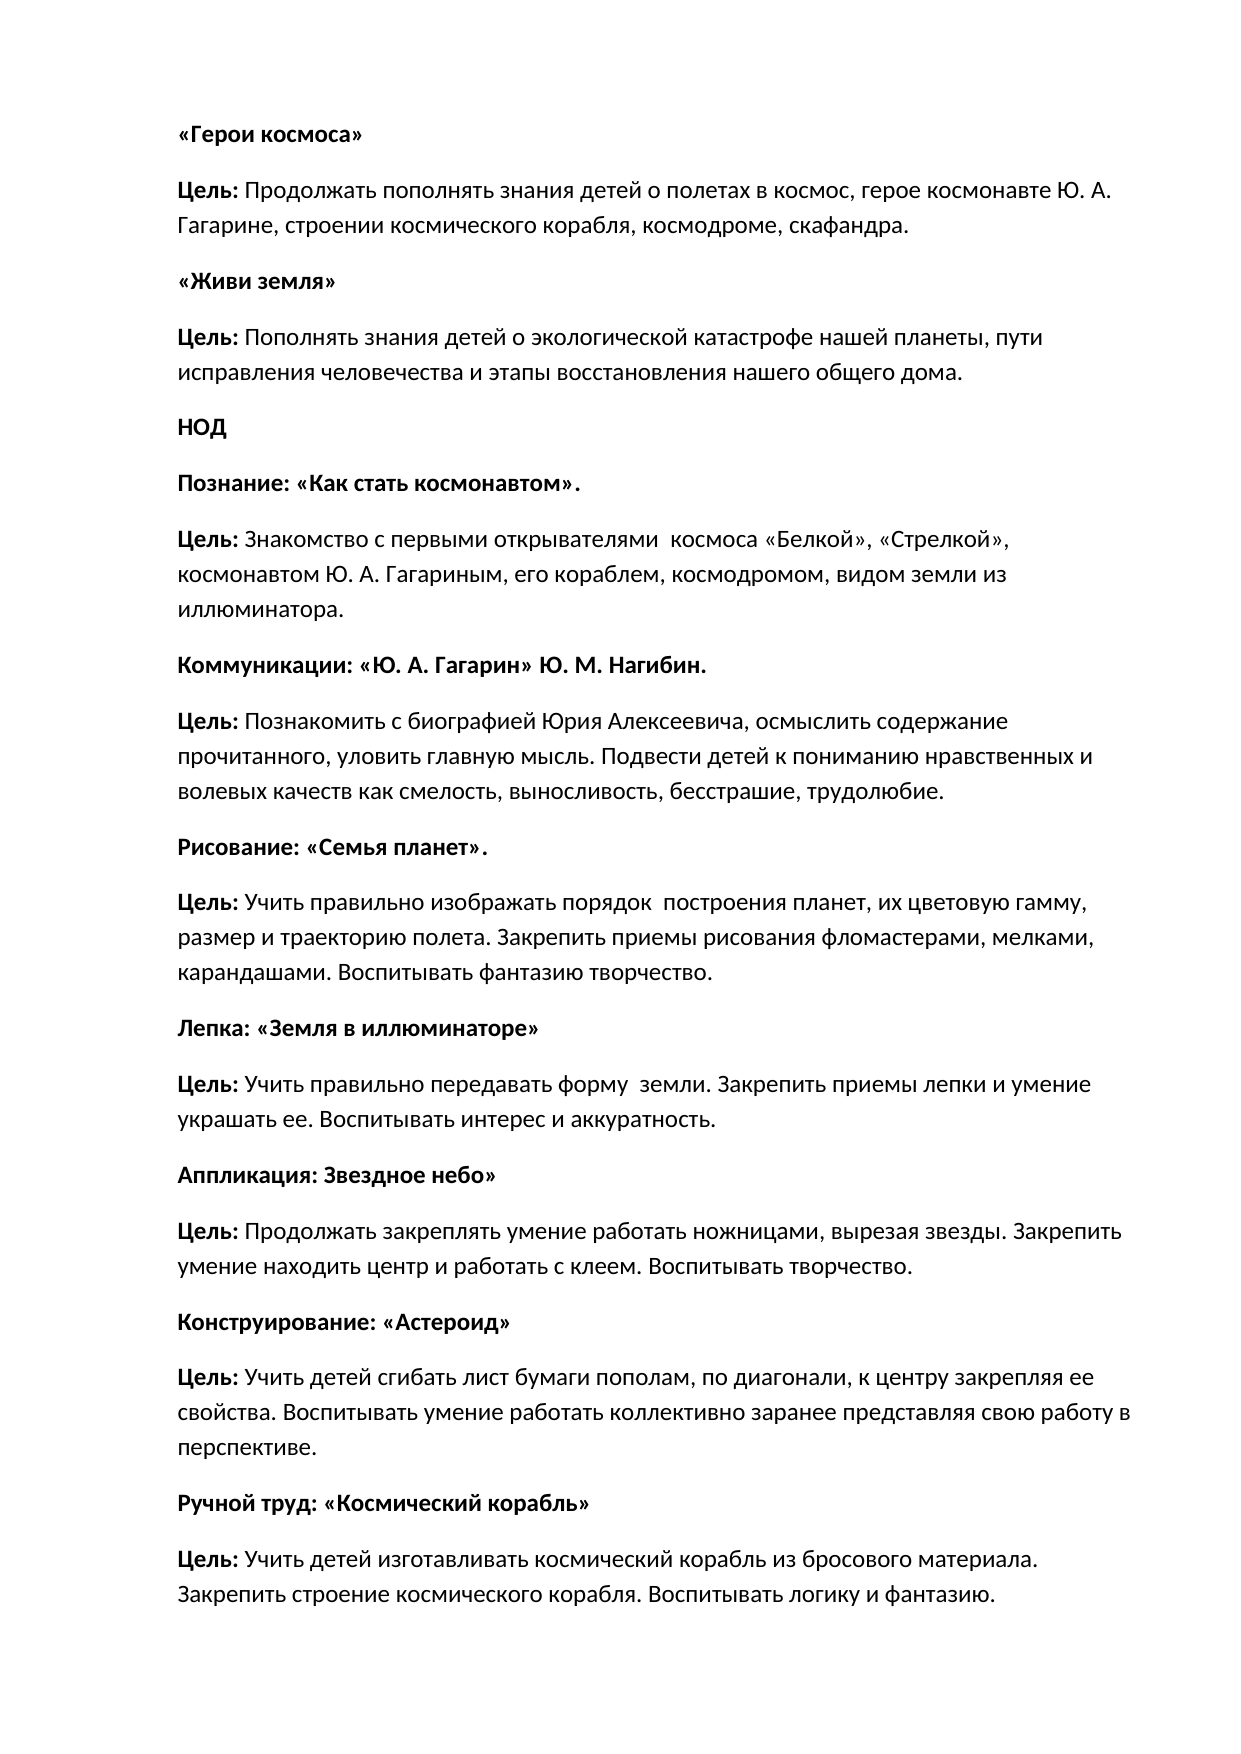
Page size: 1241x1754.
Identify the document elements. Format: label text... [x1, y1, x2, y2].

text Цель: Продолжать закреплять умение работать ножницами, вырезая звезды. Закрепить умение находить центр и работать с клеем. Воспитывать творчество. [177, 1215, 1152, 1280]
text Ручной труд: «Космический корабль» [177, 1487, 1152, 1518]
text Коммуникации: «Ю. А. Гагарин» Ю. М. Нагибин. [177, 649, 1152, 679]
text Цель: Продолжать пополнять знания детей о полетах в космос, герое космонавте Ю. А. Гагарине, строении космического корабля, космодроме, скафандра. [177, 174, 1152, 239]
text Цель: Познакомить с биографией Юрия Алексеевича, осмыслить содержание прочитанного, уловить главную мысль. Подвести детей к пониманию нравственных и волевых качеств как смелость, выносливость, бесстрашие, трудолюбие. [177, 705, 1152, 805]
text Рисование: «Семья планет». [177, 831, 1152, 861]
text Аппликация: Звездное небо» [177, 1159, 1152, 1189]
text Конструирование: «Астероид» [177, 1306, 1152, 1336]
text Цель: Пополнять знания детей о экологической катастрофе нашей планеты, пути исправления человечества и этапы восстановления нашего общего дома. [177, 321, 1152, 386]
text «Живи земля» [177, 265, 1152, 295]
text Цель: Учить детей изготавливать космический корабль из бросового материала. Закрепить строение космического корабля. Воспитывать логику и фантазию. [177, 1543, 1152, 1609]
text Цель: Знакомство с первыми открывателями космоса «Белкой», «Стрелкой», космонавтом Ю. А. Гагариным, его кораблем, космодромом, видом земли из иллюминатора. [177, 523, 1152, 624]
text Лепка: «Земля в иллюминаторе» [177, 1012, 1152, 1043]
text Цель: Учить правильно передавать форму земли. Закрепить приемы лепки и умение украшать ее. Воспитывать интерес и аккуратность. [177, 1068, 1152, 1134]
text Цель: Учить правильно изображать порядок построения планет, их цветовую гамму, размер и траекторию полета. Закрепить приемы рисования фломастерами, мелками, карандашами. Воспитывать фантазию творчество. [177, 886, 1152, 987]
text «Герои космоса» [177, 118, 1152, 149]
text Цель: Учить детей сгибать лист бумаги пополам, по диагонали, к центру закрепляя ее свойства. Воспитывать умение работать коллективно заранее представляя свою работу в перспективе. [177, 1361, 1152, 1462]
text НОД [177, 411, 1152, 442]
text Познание: «Как стать космонавтом». [177, 467, 1152, 498]
